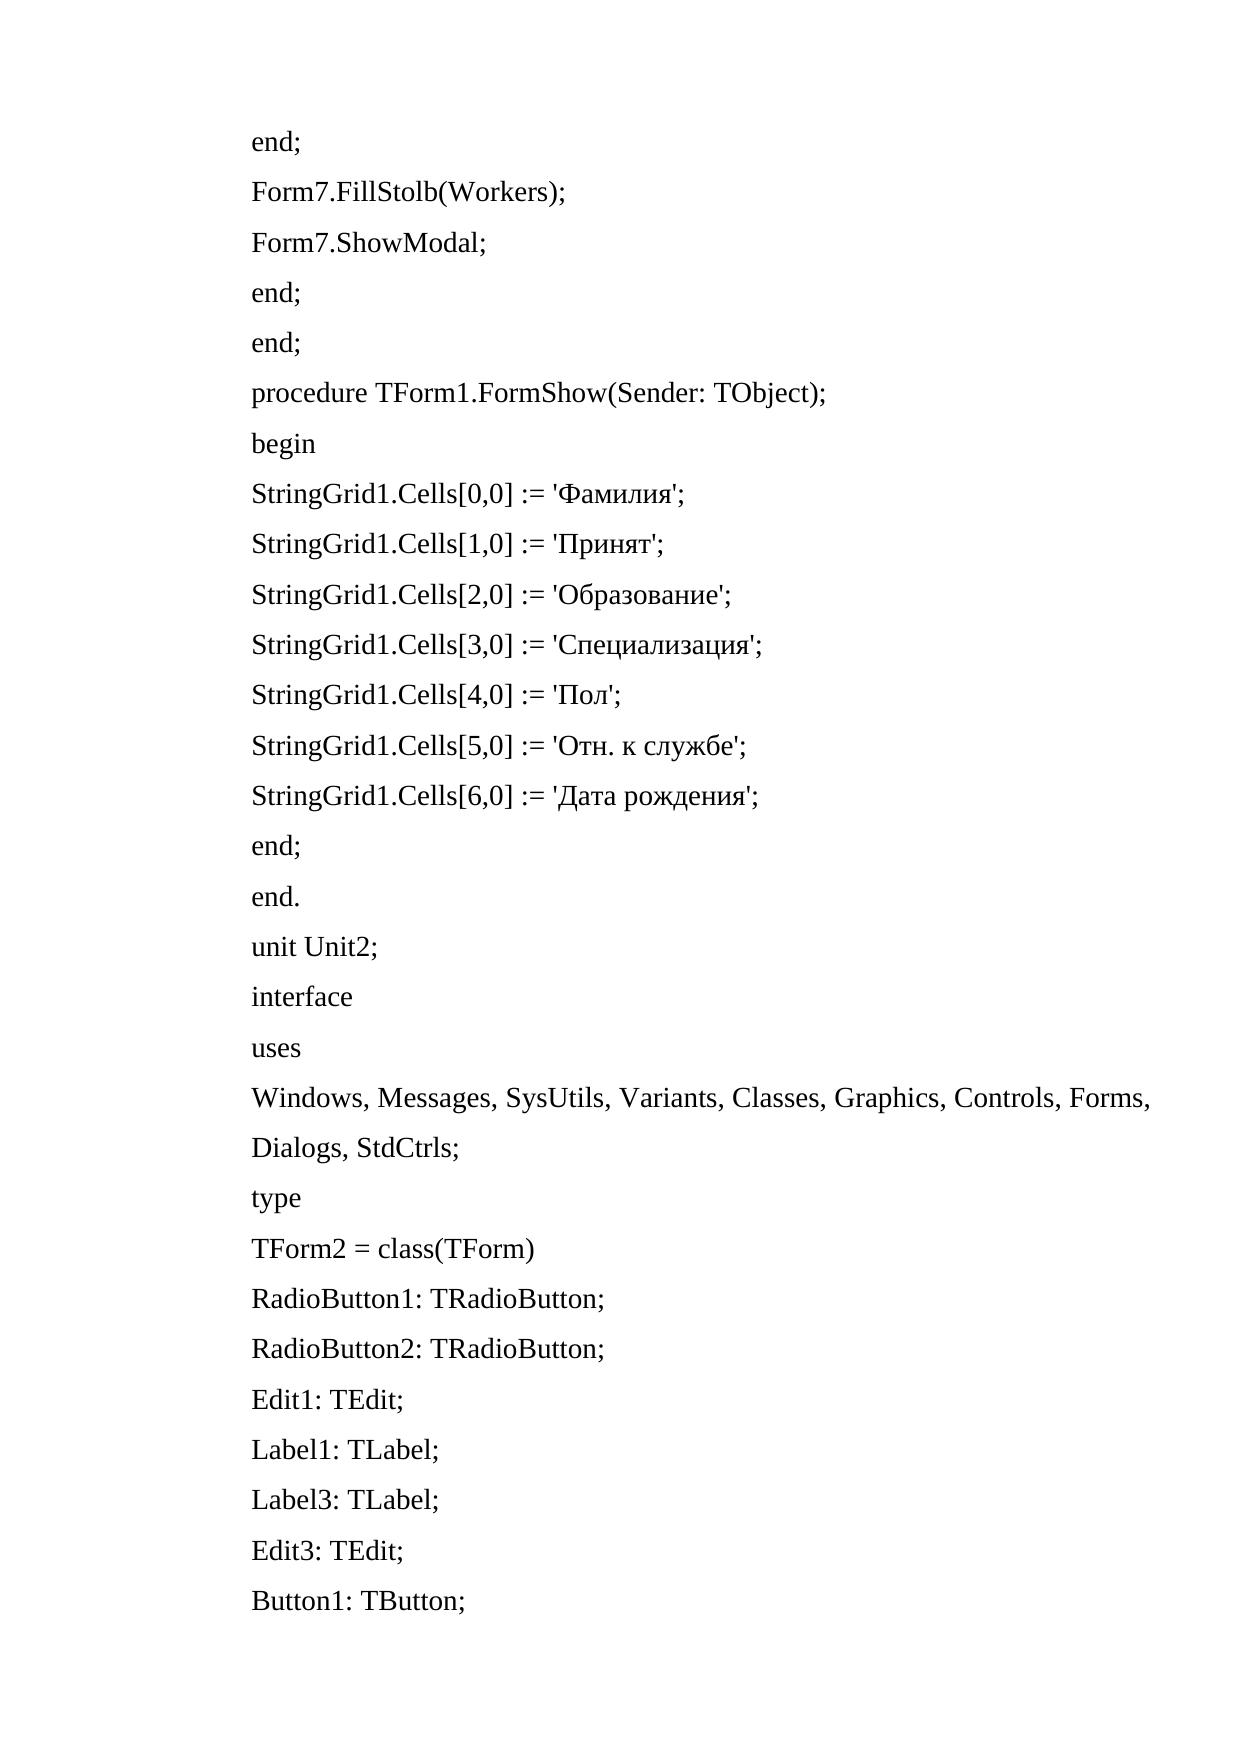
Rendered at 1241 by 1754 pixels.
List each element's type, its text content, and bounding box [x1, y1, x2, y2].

text StringGrid1.Cells[2,0] := 'Образование'; [177, 577, 1152, 610]
text StringGrid1.Cells[6,0] := 'Дата рождения'; [177, 778, 1152, 812]
text Form7.ShowModal; [177, 225, 1152, 258]
text Label1: TLabel; [177, 1432, 1152, 1466]
text type [177, 1181, 1152, 1214]
text end; [177, 124, 1152, 158]
text end; [177, 275, 1152, 308]
text interface [177, 979, 1152, 1013]
text RadioButton2: TRadioButton; [177, 1332, 1152, 1365]
text Label3: TLabel; [177, 1482, 1152, 1516]
text StringGrid1.Cells[5,0] := 'Отн. к службе'; [177, 728, 1152, 761]
text end. [177, 879, 1152, 912]
text begin [177, 426, 1152, 459]
text StringGrid1.Cells[3,0] := 'Специализация'; [177, 627, 1152, 661]
text TForm2 = class(TForm) [177, 1231, 1152, 1264]
text Form7.FillStolb(Workers); [177, 174, 1152, 208]
text StringGrid1.Cells[0,0] := 'Фамилия'; [177, 476, 1152, 510]
text Edit1: TEdit; [177, 1382, 1152, 1415]
text Windows, Messages, SysUtils, Variants, Classes, Graphics, Controls, Forms, [177, 1080, 1152, 1113]
text StringGrid1.Cells[1,0] := 'Принят'; [177, 527, 1152, 560]
text end; [177, 325, 1152, 359]
text Edit3: TEdit; [177, 1533, 1152, 1566]
text Dialogs, StdCtrls; [177, 1130, 1152, 1164]
text StringGrid1.Cells[4,0] := 'Пол'; [177, 677, 1152, 711]
text unit Unit2; [177, 929, 1152, 963]
text RadioButton1: TRadioButton; [177, 1281, 1152, 1315]
text uses [177, 1030, 1152, 1063]
text procedure TForm1.FormShow(Sender: TObject); [177, 376, 1152, 409]
text Button1: TButton; [177, 1583, 1152, 1617]
text end; [177, 828, 1152, 862]
